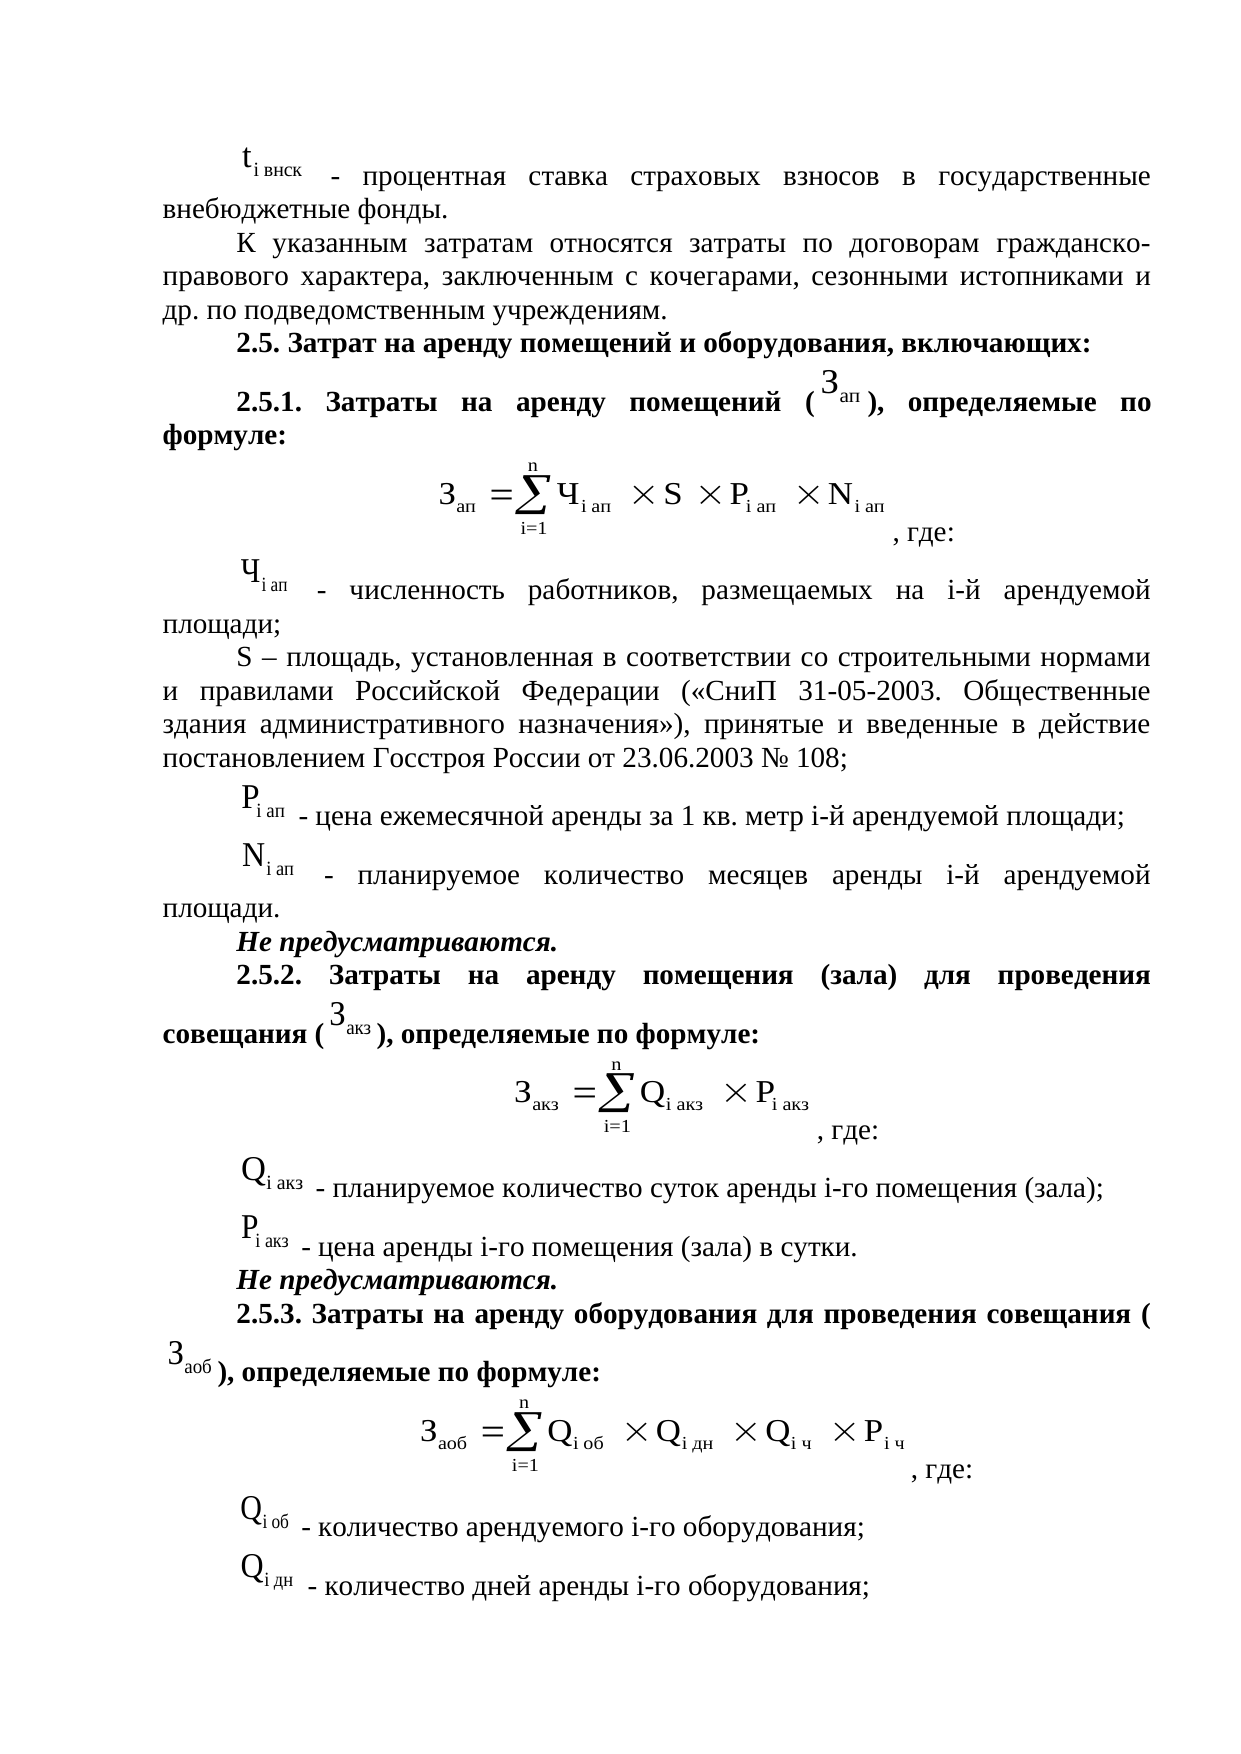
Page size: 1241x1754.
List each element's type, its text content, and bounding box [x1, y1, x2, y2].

text - цена аренды i-го помещения (зала) в сутки. [162, 1204, 1152, 1262]
text - количество дней аренды i-го оборудования; [162, 1543, 1152, 1601]
text 2.5.3. Затраты на аренду оборудования для проведения совещания (), определяемые по формуле: [162, 1296, 1152, 1388]
text S – площадь, установленная в соответствии со строительными нормами и правилами Российской Федерации («СниП 31-05-2003. Общественные здания административного назначения»), принятые и введенные в действие постановлением Госстроя России от 23.06.2003 № 108; [162, 639, 1152, 773]
text 2.5.2. Затраты на аренду помещения (зала) для проведения совещания (), определяемые по формуле: [162, 957, 1152, 1049]
text - планируемое количество месяцев аренды i-й арендуемой площади. [162, 832, 1152, 924]
text - процентная ставка страховых взносов в государственные внебюджетные фонды. [162, 133, 1152, 225]
text К указанным затратам относятся затраты по договорам гражданско-правового характера, заключенным с кочегарами, сезонными истопниками и др. по подведомственным учреждениям. [162, 225, 1152, 326]
text Не предусматриваются. [162, 1262, 1152, 1296]
text - цена ежемесячной аренды за 1 кв. метр i-й арендуемой площади; [162, 773, 1152, 832]
text , где: [162, 1049, 1152, 1146]
text - количество арендуемого i-го оборудования; [162, 1484, 1152, 1543]
text Не предусматриваются. [162, 924, 1152, 957]
text 2.5.1. Затраты на аренду помещений (), определяемые по формуле: [162, 359, 1152, 451]
text - численность работников, размещаемых на i-й арендуемой площади; [162, 547, 1152, 639]
text , где: [162, 1388, 1152, 1484]
text 2.5. Затрат на аренду помещений и оборудования, включающих: [162, 326, 1152, 359]
text - планируемое количество суток аренды i-го помещения (зала); [162, 1146, 1152, 1204]
text , где: [162, 451, 1152, 547]
